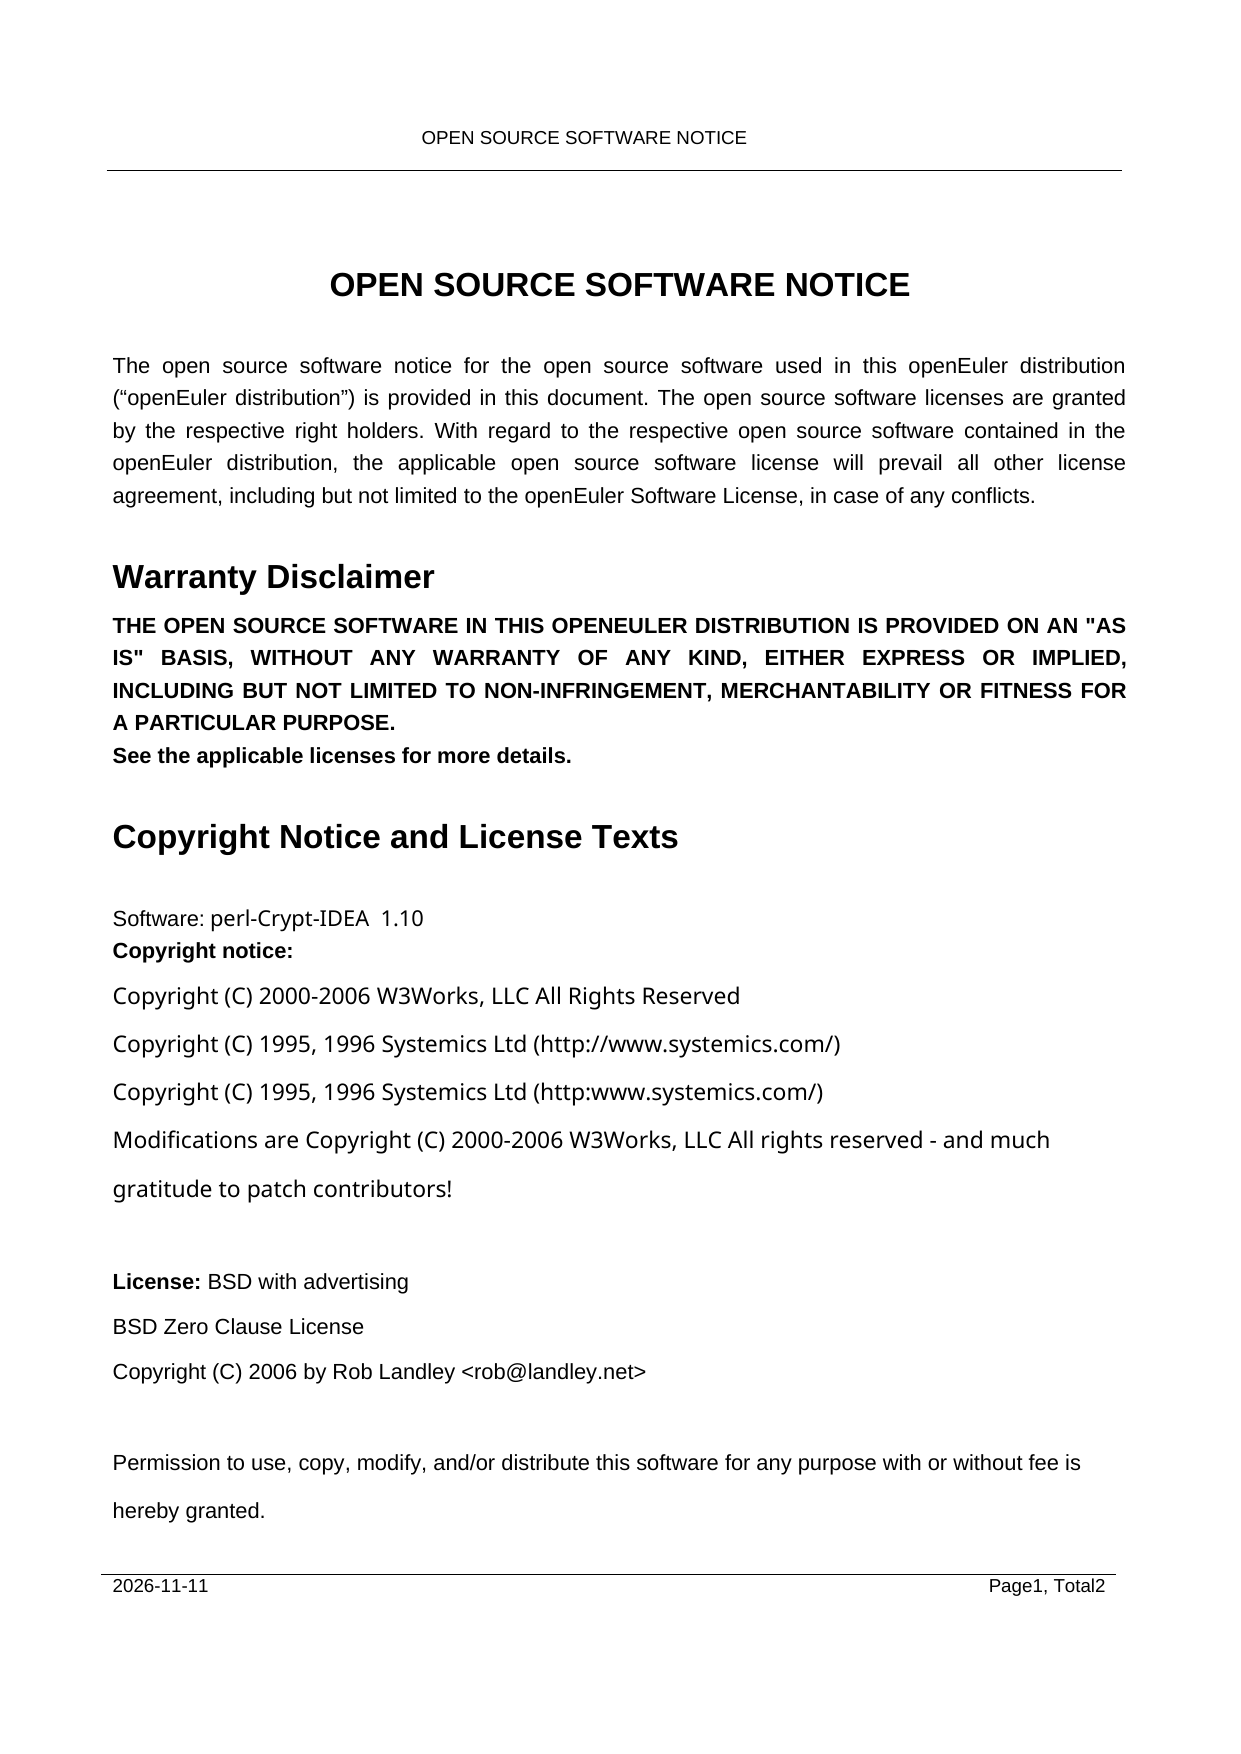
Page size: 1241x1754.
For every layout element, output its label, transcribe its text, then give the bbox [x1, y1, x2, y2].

text Permission to use, copy, modify, and/or distribute this software for any purpose with or without fee is hereby granted. [112, 1446, 1128, 1527]
text Modifications are Copyright (C) 2000-2006 W3Works, LLC All rights reserved - and much gratitude to patch contributors! [112, 1123, 1128, 1205]
text Copyright (C) 1995, 1996 Systemics Ltd (http://www.systemics.com/) [112, 1027, 1128, 1060]
text Warranty Disclaimer [112, 544, 1128, 609]
text Copyright (C) 2006 by Rob Landley <rob@landley.net> [112, 1356, 1128, 1388]
text Copyright (C) 1995, 1996 Systemics Ltd (http:www.systemics.com/) [112, 1075, 1128, 1108]
text BSD Zero Clause License [112, 1311, 1128, 1343]
text Software: perl-Crypt-IDEA 1.10 [112, 901, 1128, 934]
text The open source software notice for the open source software used in this openEuler distribution (“openEuler distribution”) is provided in this document. The open source software licenses are granted by the respective right holders. With regard to the respective open source software contained in the openEuler distribution, the applicable open source software license will prevail all other license agreement, including but not limited to the openEuler Software License, in case of any conflicts. [112, 349, 1128, 511]
text Copyright Notice and License Texts [112, 804, 1128, 869]
text THE OPEN SOURCE SOFTWARE IN THIS OPENEULER DISTRIBUTION IS PROVIDED ON AN "AS IS" BASIS, WITHOUT ANY WARRANTY OF ANY KIND, EITHER EXPRESS OR IMPLIED, INCLUDING BUT NOT LIMITED TO NON-INFRINGEMENT, MERCHANTABILITY OR FITNESS FOR A PARTICULAR PURPOSE. See the applicable licenses for more details. [112, 609, 1128, 771]
text Copyright (C) 2000-2006 W3Works, LLC All Rights Reserved [112, 979, 1128, 1012]
text OPEN SOURCE SOFTWARE NOTICE [112, 251, 1128, 316]
text Copyright notice: [112, 934, 1128, 966]
text License: BSD with advertising [112, 1265, 1128, 1298]
